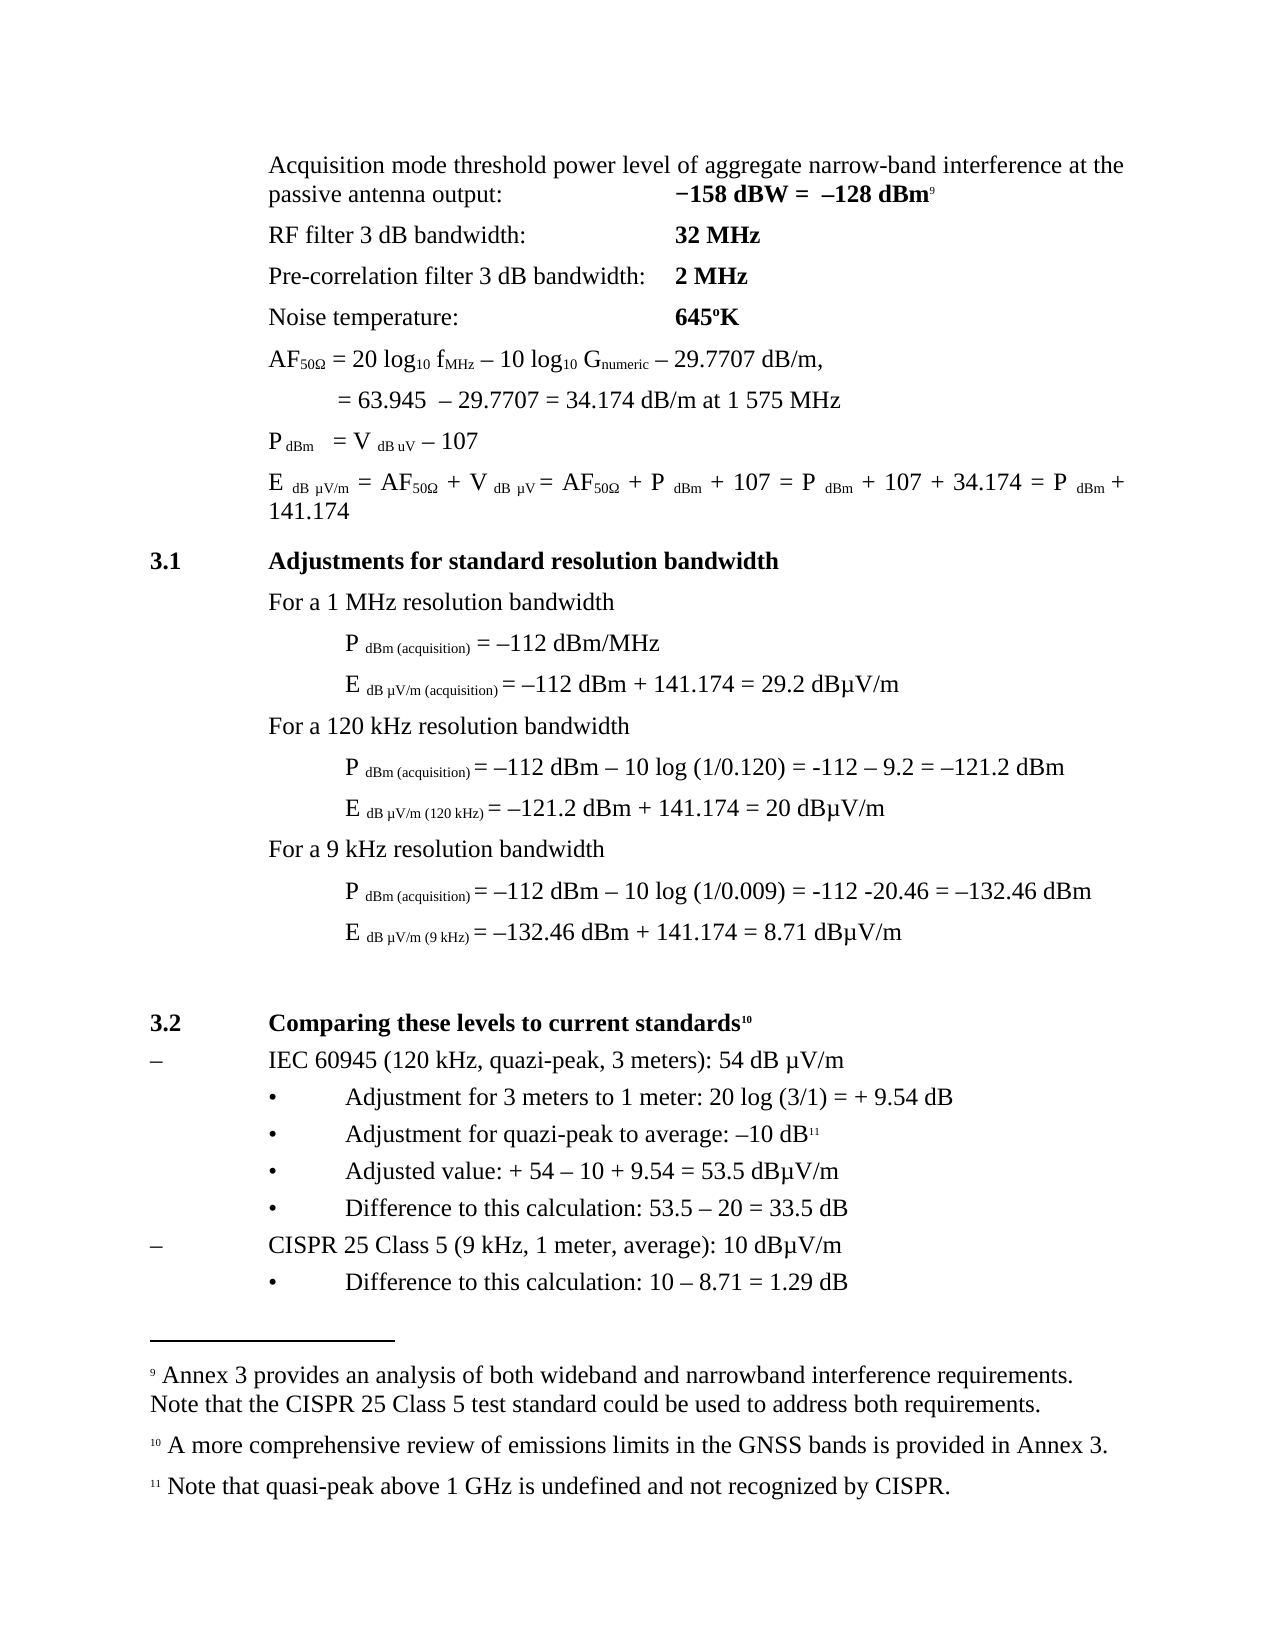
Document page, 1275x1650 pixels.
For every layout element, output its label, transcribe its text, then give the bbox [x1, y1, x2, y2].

text E dB µV/m = AF50Ω + V dB µV = AF50Ω + P dBm + 107 = P dBm + 107 + 34.174 = P dBm + 141.174 [150, 467, 1125, 525]
text – IEC 60945 (120 kHz, quazi-peak, 3 meters): 54 dB µV/m [150, 1045, 1125, 1074]
text For a 120 kHz resolution bandwidth [150, 711, 1125, 739]
text E dB µV/m (120 kHz) = –121.2 dBm + 141.174 = 20 dBµV/m [150, 793, 1125, 822]
text E dB µV/m (acquisition) = –112 dBm + 141.174 = 29.2 dBµV/m [150, 669, 1125, 698]
subtitle 3.2 Comparing these levels to current standards [150, 1008, 1125, 1037]
text E dB µV/m (9 kHz) = –132.46 dBm + 141.174 = 8.71 dBµV/m [150, 917, 1125, 946]
subtitle 3.1 Adjustments for standard resolution bandwidth [150, 546, 1125, 574]
text Acquisition mode threshold power level of aggregate narrow-band interference at the passive antenna output: −158 dBW = –128 dBm [150, 150, 1125, 207]
text • Difference to this calculation: 53.5 – 20 = 33.5 dB [268, 1193, 1125, 1222]
text P dBm (acquisition) = –112 dBm/MHz [150, 628, 1125, 657]
text • Difference to this calculation: 10 – 8.71 = 1.29 dB [268, 1267, 1125, 1296]
text P dBm (acquisition) = –112 dBm – 10 log (1/0.009) = -112 -20.46 = –132.46 dBm [150, 876, 1125, 904]
text RF filter 3 dB bandwidth: 32 MHz [150, 220, 1125, 249]
text Noise temperature: 645oK [150, 302, 1125, 331]
text = 63.945 – 29.7707 = 34.174 dB/m at 1 575 MHz [150, 385, 1125, 414]
text P dBm = V dB uV – 107 [150, 426, 1125, 455]
text • Adjusted value: + 54 – 10 + 9.54 = 53.5 dBµV/m [268, 1156, 1125, 1185]
text – CISPR 25 Class 5 (9 kHz, 1 meter, average): 10 dBµV/m [150, 1230, 1125, 1259]
text Pre-correlation filter 3 dB bandwidth: 2 MHz [150, 261, 1125, 290]
text • Adjustment for 3 meters to 1 meter: 20 log (3/1) = + 9.54 dB [268, 1082, 1125, 1111]
text For a 9 kHz resolution bandwidth [150, 834, 1125, 863]
text • Adjustment for quazi-peak to average: –10 dB [268, 1119, 1125, 1148]
text AF50Ω = 20 log10 fMHz – 10 log10 Gnumeric – 29.7707 dB/m, [150, 344, 1125, 372]
text P dBm (acquisition) = –112 dBm – 10 log (1/0.120) = -112 – 9.2 = –121.2 dBm [150, 752, 1125, 781]
text For a 1 MHz resolution bandwidth [150, 587, 1125, 616]
